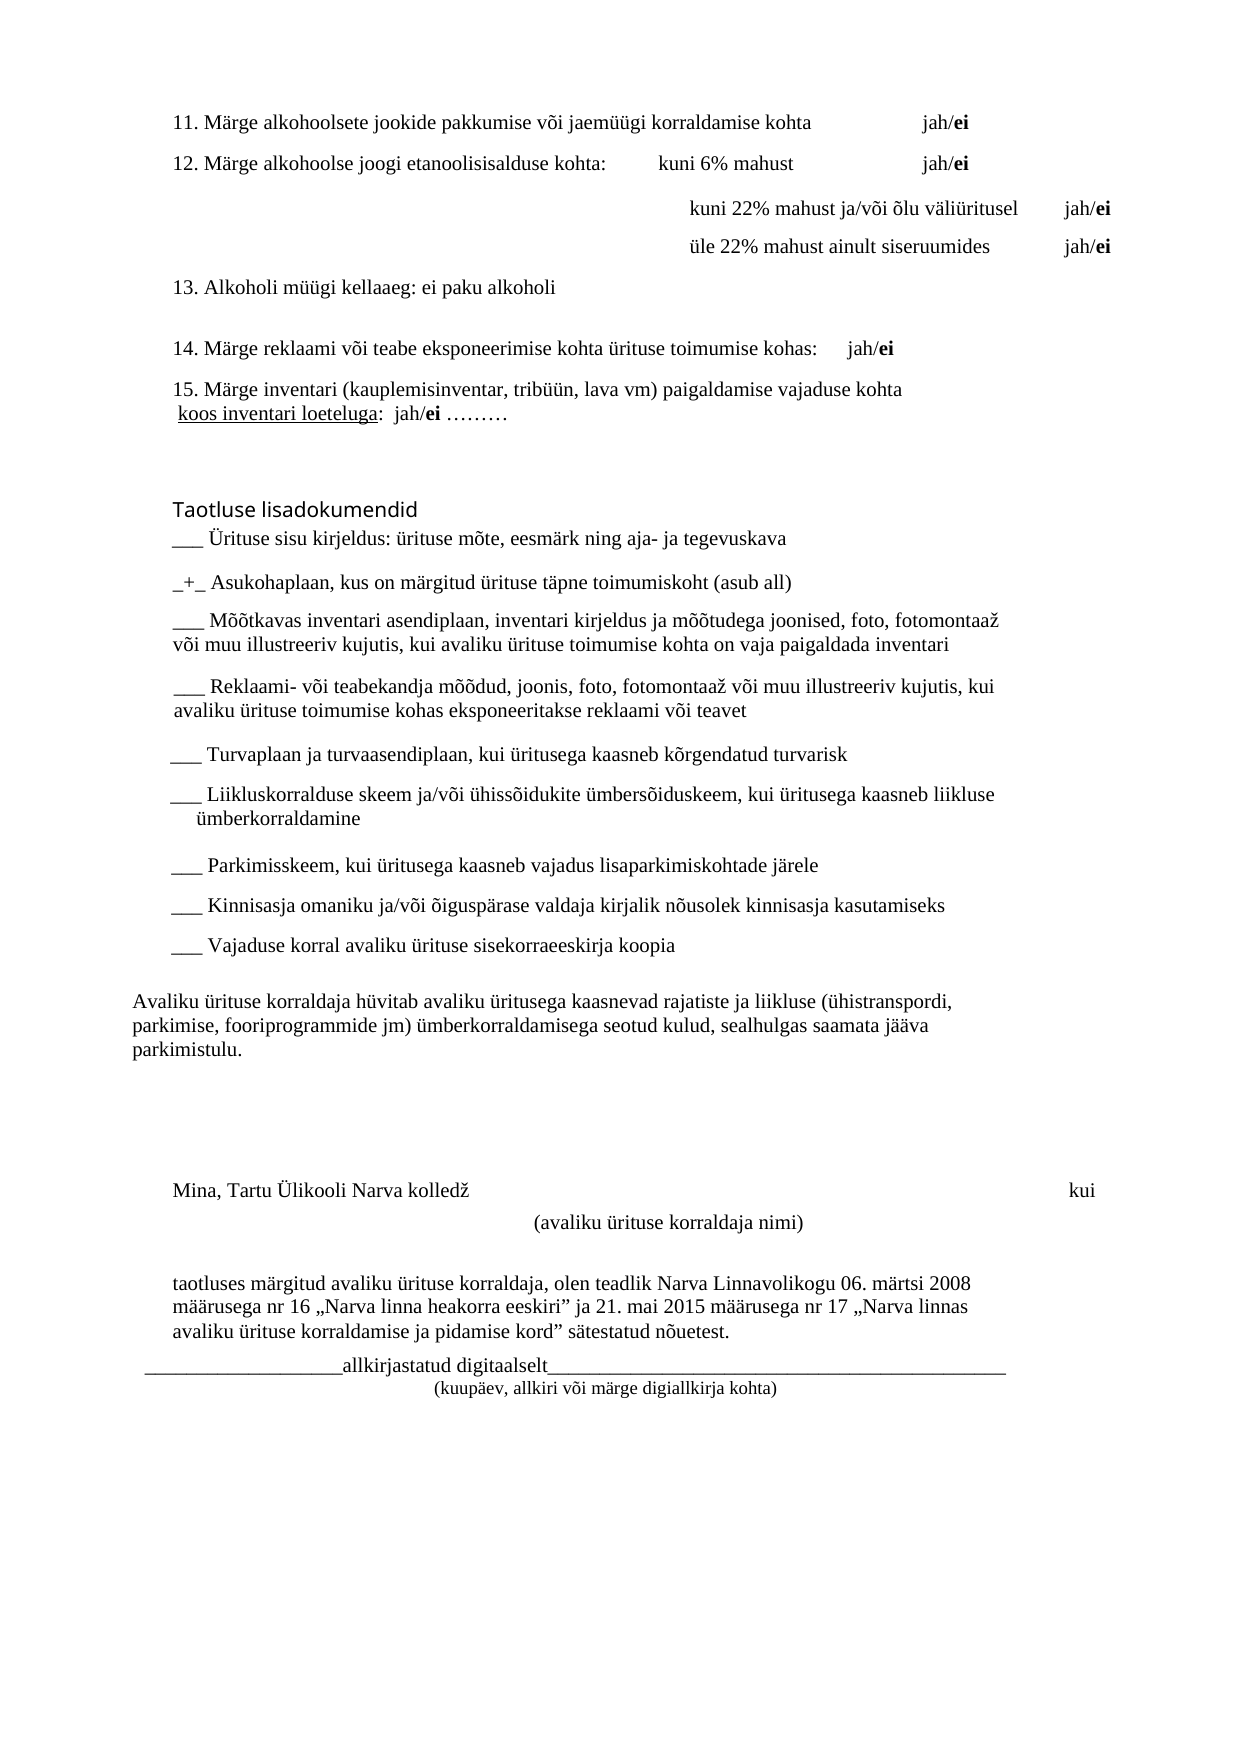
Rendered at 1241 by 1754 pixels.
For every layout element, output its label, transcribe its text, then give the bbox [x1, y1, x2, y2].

text 15. Märge inventari (kauplemisinventar, tribüün, lava vm) paigaldamise vajaduse kohta [172, 377, 1187, 401]
text 12. Märge alkohoolse joogi etanoolisisalduse kohta: kuni 6% mahust jah/ei [172, 151, 1182, 175]
text (kuupäev, allkiri või märge digiallkirja kohta) [144, 1377, 1067, 1398]
text ___________________allkirjastatud digitaalselt____________________________________________ [144, 1353, 1067, 1377]
text kuni 22% mahust ja/või õlu väliüritusel jah/ei [689, 196, 1183, 220]
text avaliku ürituse toimumise kohas eksponeeritakse reklaami või teavet [173, 698, 1166, 722]
text ___ Turvaplaan ja turvaasendiplaan, kui üritusega kaasneb kõrgendatud turvarisk [170, 742, 1052, 766]
text ümberkorraldamine [170, 806, 1224, 830]
text Taotluse lisadokumendid [172, 495, 505, 523]
text ___ Vajaduse korral avaliku ürituse sisekorraeeskirja koopia [171, 933, 856, 957]
text parkimise, fooriprogrammide jm) ümberkorraldamisega seotud kulud, sealhulgas saamata jääva [132, 1013, 1240, 1037]
text _+_ Asukohaplaan, kus on märgitud ürituse täpne toimumiskoht (asub all) [173, 570, 917, 594]
text ___ Parkimisskeem, kui üritusega kaasneb vajadus lisaparkimiskohtade järele [171, 853, 1020, 877]
text kui [1069, 1178, 1174, 1202]
text ___ Mõõtkavas inventari asendiplaan, inventari kirjeldus ja mõõtudega joonised, foto, fotomontaaž [173, 608, 1119, 632]
text Avaliku ürituse korraldaja hüvitab avaliku üritusega kaasnevad rajatiste ja liikluse (ühistranspordi, [132, 989, 1240, 1013]
text (avaliku ürituse korraldaja nimi) [533, 1210, 919, 1234]
text parkimistulu. [132, 1037, 1240, 1061]
text taotluses märgitud avaliku ürituse korraldaja, olen teadlik Narva Linnavolikogu 06. märtsi 2008 [172, 1270, 1234, 1294]
text ___ Ürituse sisu kirjeldus: ürituse mõte, eesmärk ning aja- ja tegevuskava [172, 526, 1010, 549]
text Mina, Tartu Ülikooli Narva kolledž [172, 1178, 1064, 1202]
text 14. Märge reklaami või teabe eksponeerimise kohta ürituse toimumise kohas: jah/ei [172, 336, 1182, 360]
text 13. Alkoholi müügi kellaaeg: ei paku alkoholi [172, 274, 1182, 299]
text üle 22% mahust ainult siseruumides jah/ei [689, 234, 1183, 258]
text määrusega nr 16 „Narva linna heakorra eeskiri” ja 21. mai 2015 määrusega nr 17 „Narva linnas [172, 1294, 1234, 1318]
text ___ Kinnisasja omaniku ja/või õiguspärase valdaja kirjalik nõusolek kinnisasja kasutamiseks [171, 893, 1146, 917]
text 11. Märge alkohoolsete jookide pakkumise või jaemüügi korraldamise kohta jah/ei [172, 110, 1182, 134]
text ___ Liikluskorralduse skeem ja/või ühissõidukite ümbersõiduskeem, kui üritusega kaasneb liikluse [170, 782, 1224, 806]
text koos inventari loeteluga: jah/ei ……… [172, 401, 1187, 425]
text või muu illustreeriv kujutis, kui avaliku ürituse toimumise kohta on vaja paigaldada inventari [173, 632, 1119, 656]
text ___ Reklaami- või teabekandja mõõdud, joonis, foto, fotomontaaž või muu illustreeriv kujutis, kui [173, 674, 1166, 698]
text avaliku ürituse korraldamise ja pidamise kord” sätestatud nõuetest. [172, 1318, 1234, 1343]
